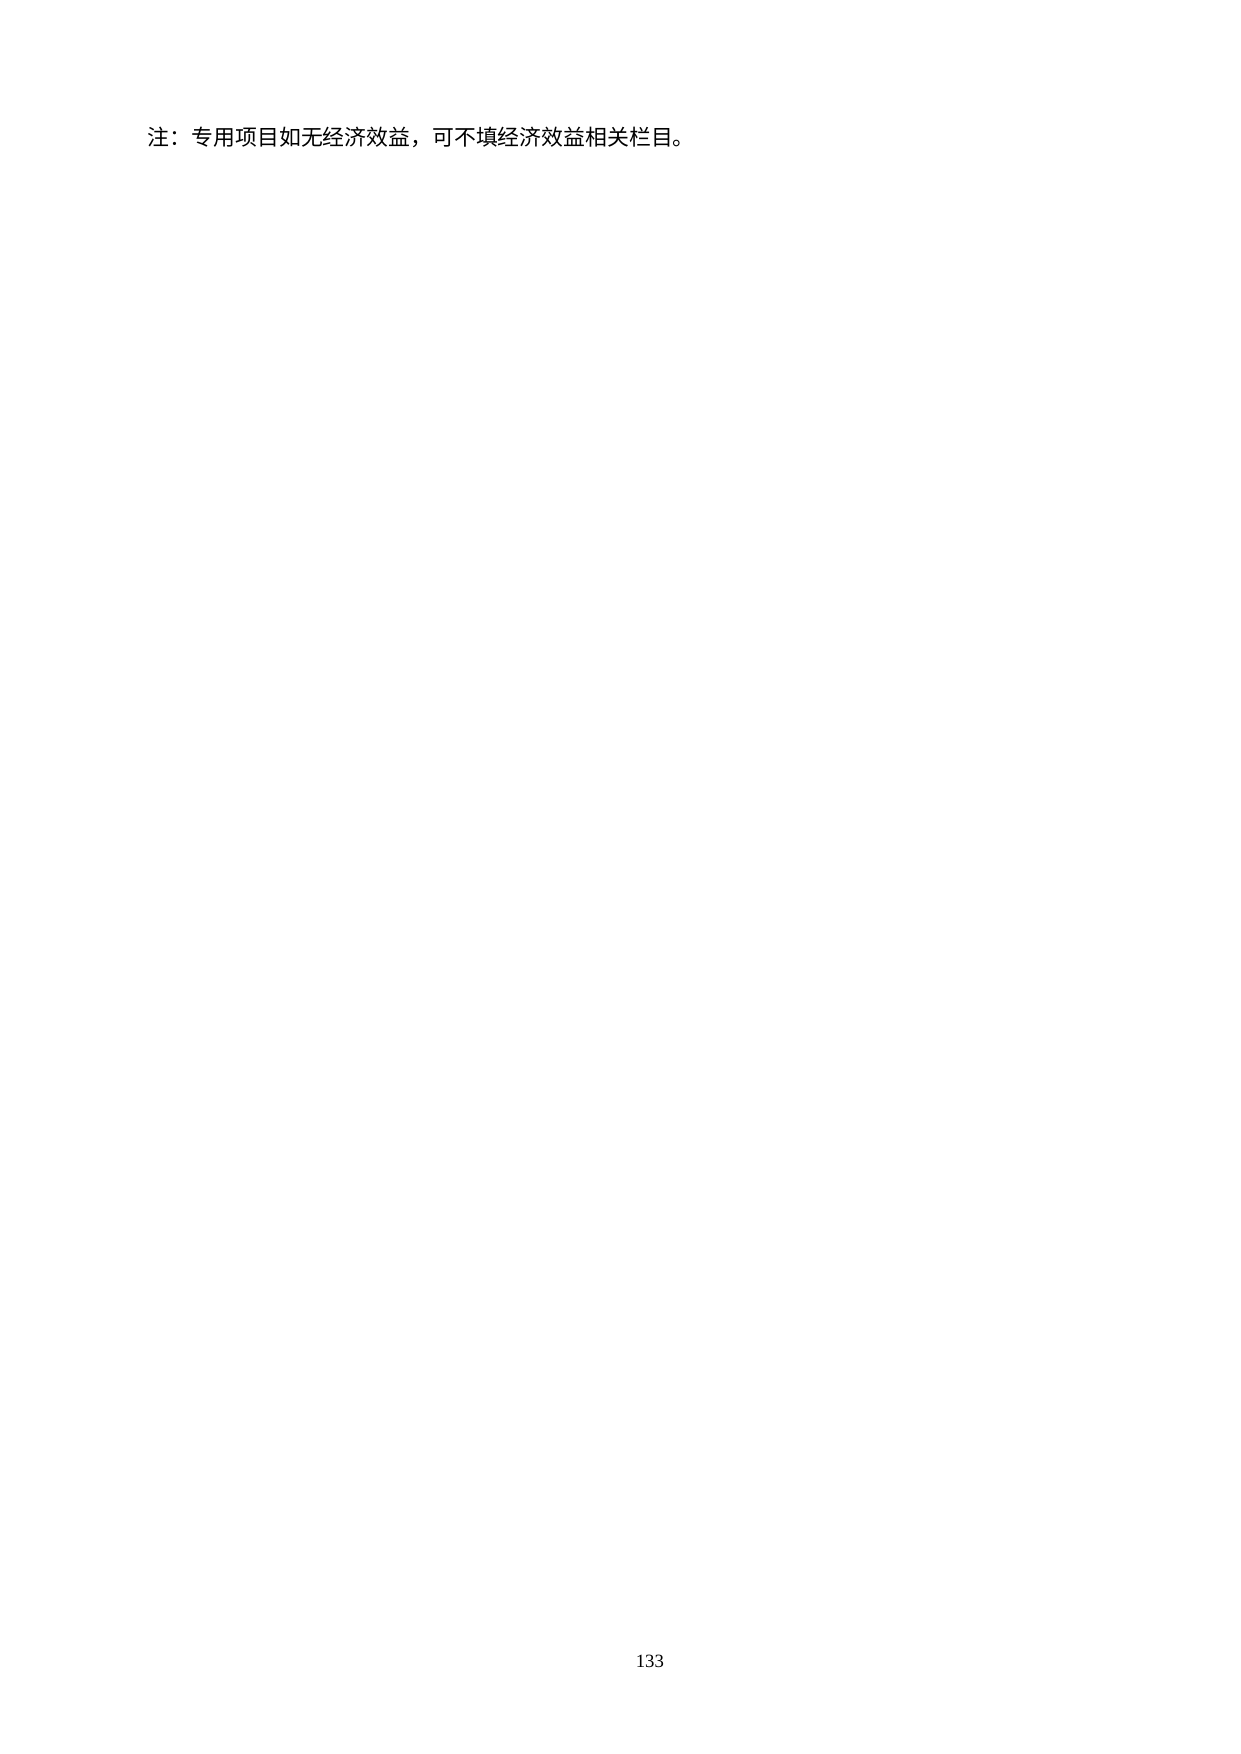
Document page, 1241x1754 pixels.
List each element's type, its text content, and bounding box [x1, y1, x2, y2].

text 注：专用项目如无经济效益，可不填经济效益相关栏目。 [148, 119, 1152, 152]
